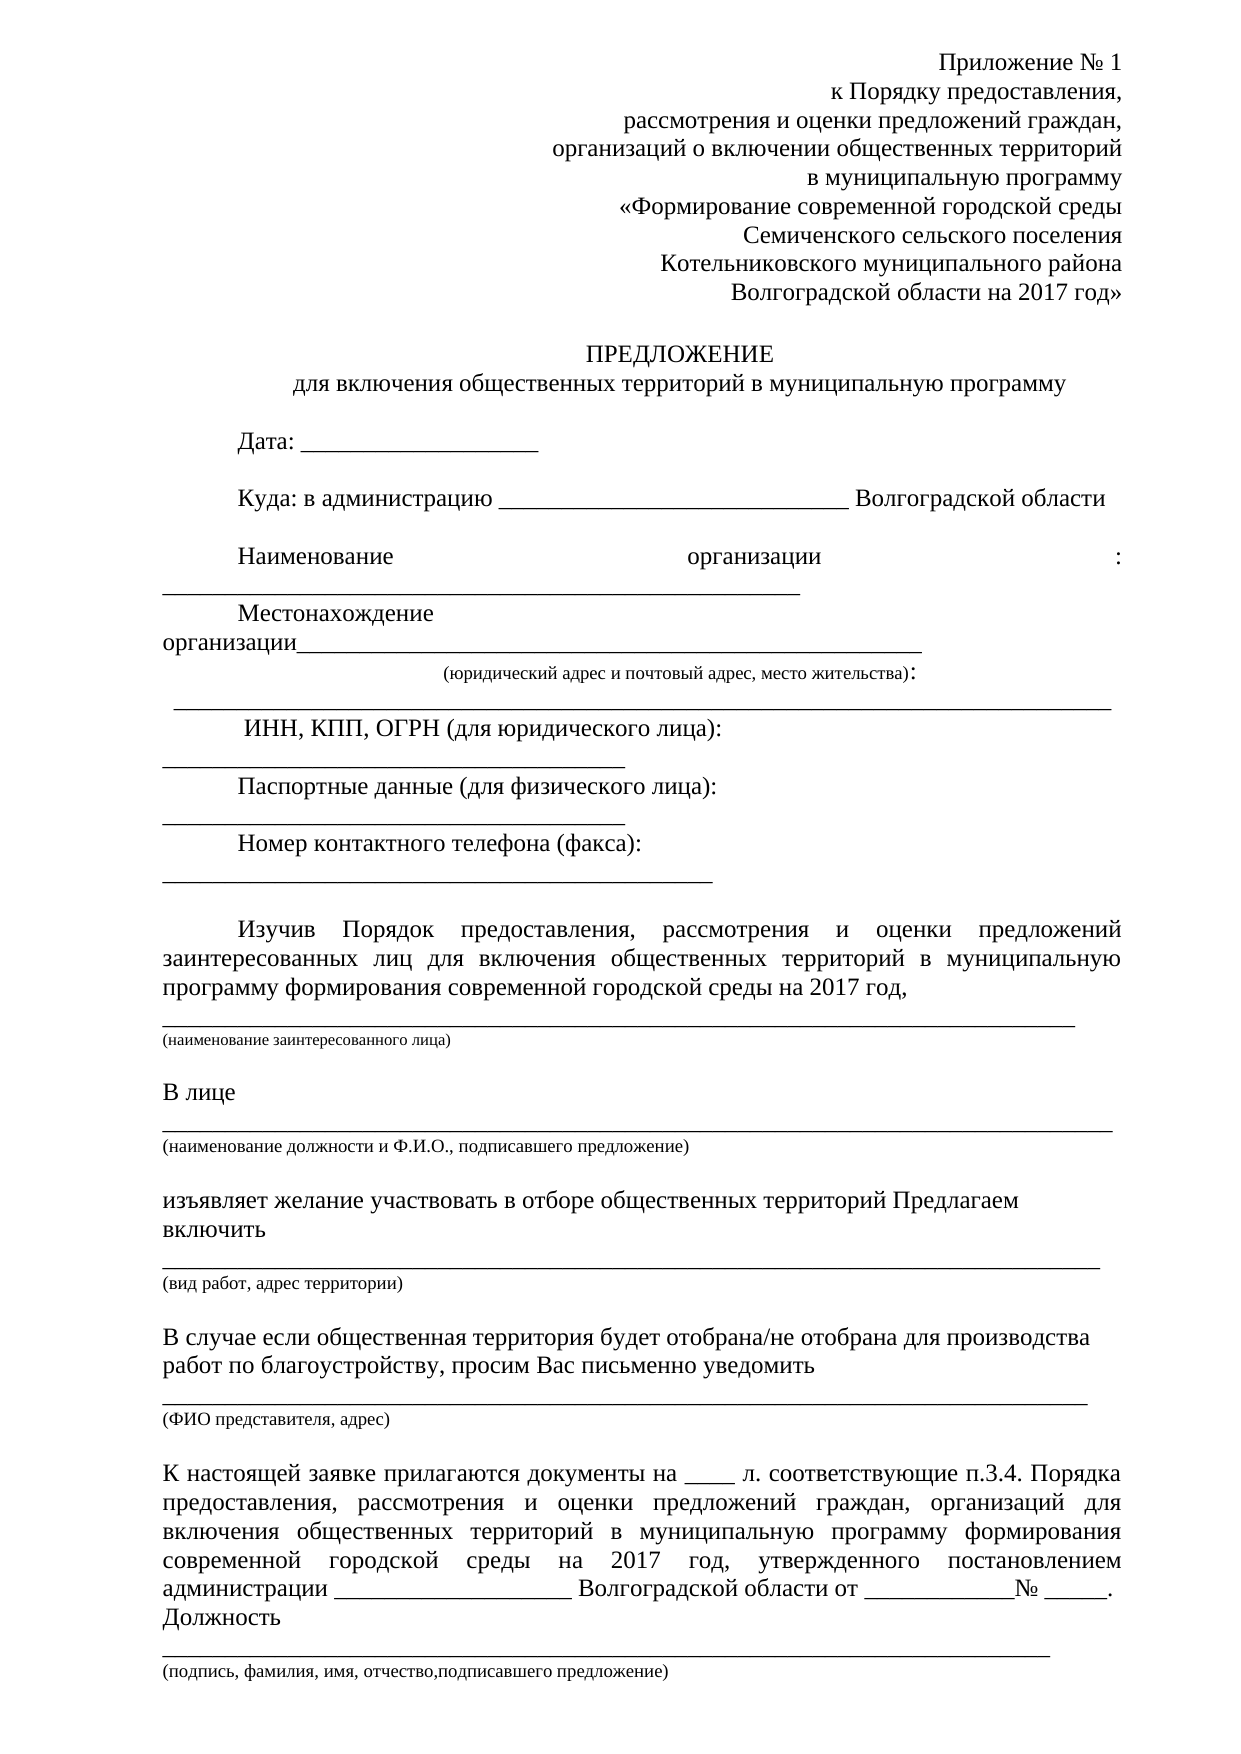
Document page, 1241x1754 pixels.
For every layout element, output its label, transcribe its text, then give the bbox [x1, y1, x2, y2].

text К настоящей заявке прилагаются документы на ____ л. соответствующие п.3.4. Порядка предоставления, рассмотрения и оценки предложений граждан, организаций для включения общественных территорий в муниципальную программу формирования современной городской среды на 2017 год, утвержденного постановлением администрации ___________________ Волгоградской области от ____________№ _____. [162, 1458, 1122, 1602]
text к Порядку предоставления, [162, 76, 1122, 105]
text рассмотрения и оценки предложений граждан, [162, 105, 1122, 133]
text Волгоградской области на 2017 год» [162, 277, 1122, 306]
text В лице ____________________________________________________________________________ (наименование должности и Ф.И.О., подписавшего предложение) [162, 1077, 1122, 1157]
text Наименование организации : ___________________________________________________ [162, 541, 1122, 598]
text Должность _______________________________________________________________________ (подпись, фамилия, имя, отчество,подписавшего предложение) [162, 1602, 1122, 1681]
text «Формирование современной городской среды [162, 191, 1122, 220]
text организаций о включении общественных территорий [162, 133, 1122, 162]
text изъявляет желание участвовать в отборе общественных территорий Предлагаем включить ___________________________________________________________________________ [162, 1185, 1122, 1272]
text Приложение № 1 [162, 47, 1122, 76]
text Местонахождение организации__________________________________________________ [162, 598, 1122, 656]
text ИНН, КПП, ОГРН (для юридического лица): _____________________________________ [162, 713, 1122, 771]
text (вид работ, адрес территории) [162, 1272, 1122, 1293]
text ПРЕДЛОЖЕНИЕ [162, 339, 1122, 368]
text Номер контактного телефона (факса): ____________________________________________ [162, 828, 1122, 886]
text Котельниковского муниципального района [162, 248, 1122, 277]
text в муниципальную программу [162, 162, 1122, 191]
text Куда: в администрацию ____________________________ Волгоградской области [162, 483, 1122, 512]
text (ФИО представителя, адрес) [162, 1408, 1122, 1430]
text В случае если общественная территория будет отобрана/не отобрана для производства работ по благоустройству, просим Вас письменно уведомить __________________________________________________________________________ [162, 1322, 1122, 1408]
text для включения общественных территорий в муниципальную программу [162, 368, 1122, 397]
text (юридический адрес и почтовый адрес, место жительства): ___________________________________________________________________________ [162, 656, 1122, 713]
text _________________________________________________________________________ (наименование заинтересованного лица) [162, 1001, 1122, 1049]
text Изучив Порядок предоставления, рассмотрения и оценки предложений заинтересованных лиц для включения общественных территорий в муниципальную программу формирования современной городской среды на 2017 год, [162, 914, 1122, 1001]
text Дата: ___________________ [162, 426, 1122, 454]
text Паспортные данные (для физического лица): _____________________________________ [162, 771, 1122, 828]
text Семиченского сельского поселения [162, 220, 1122, 248]
